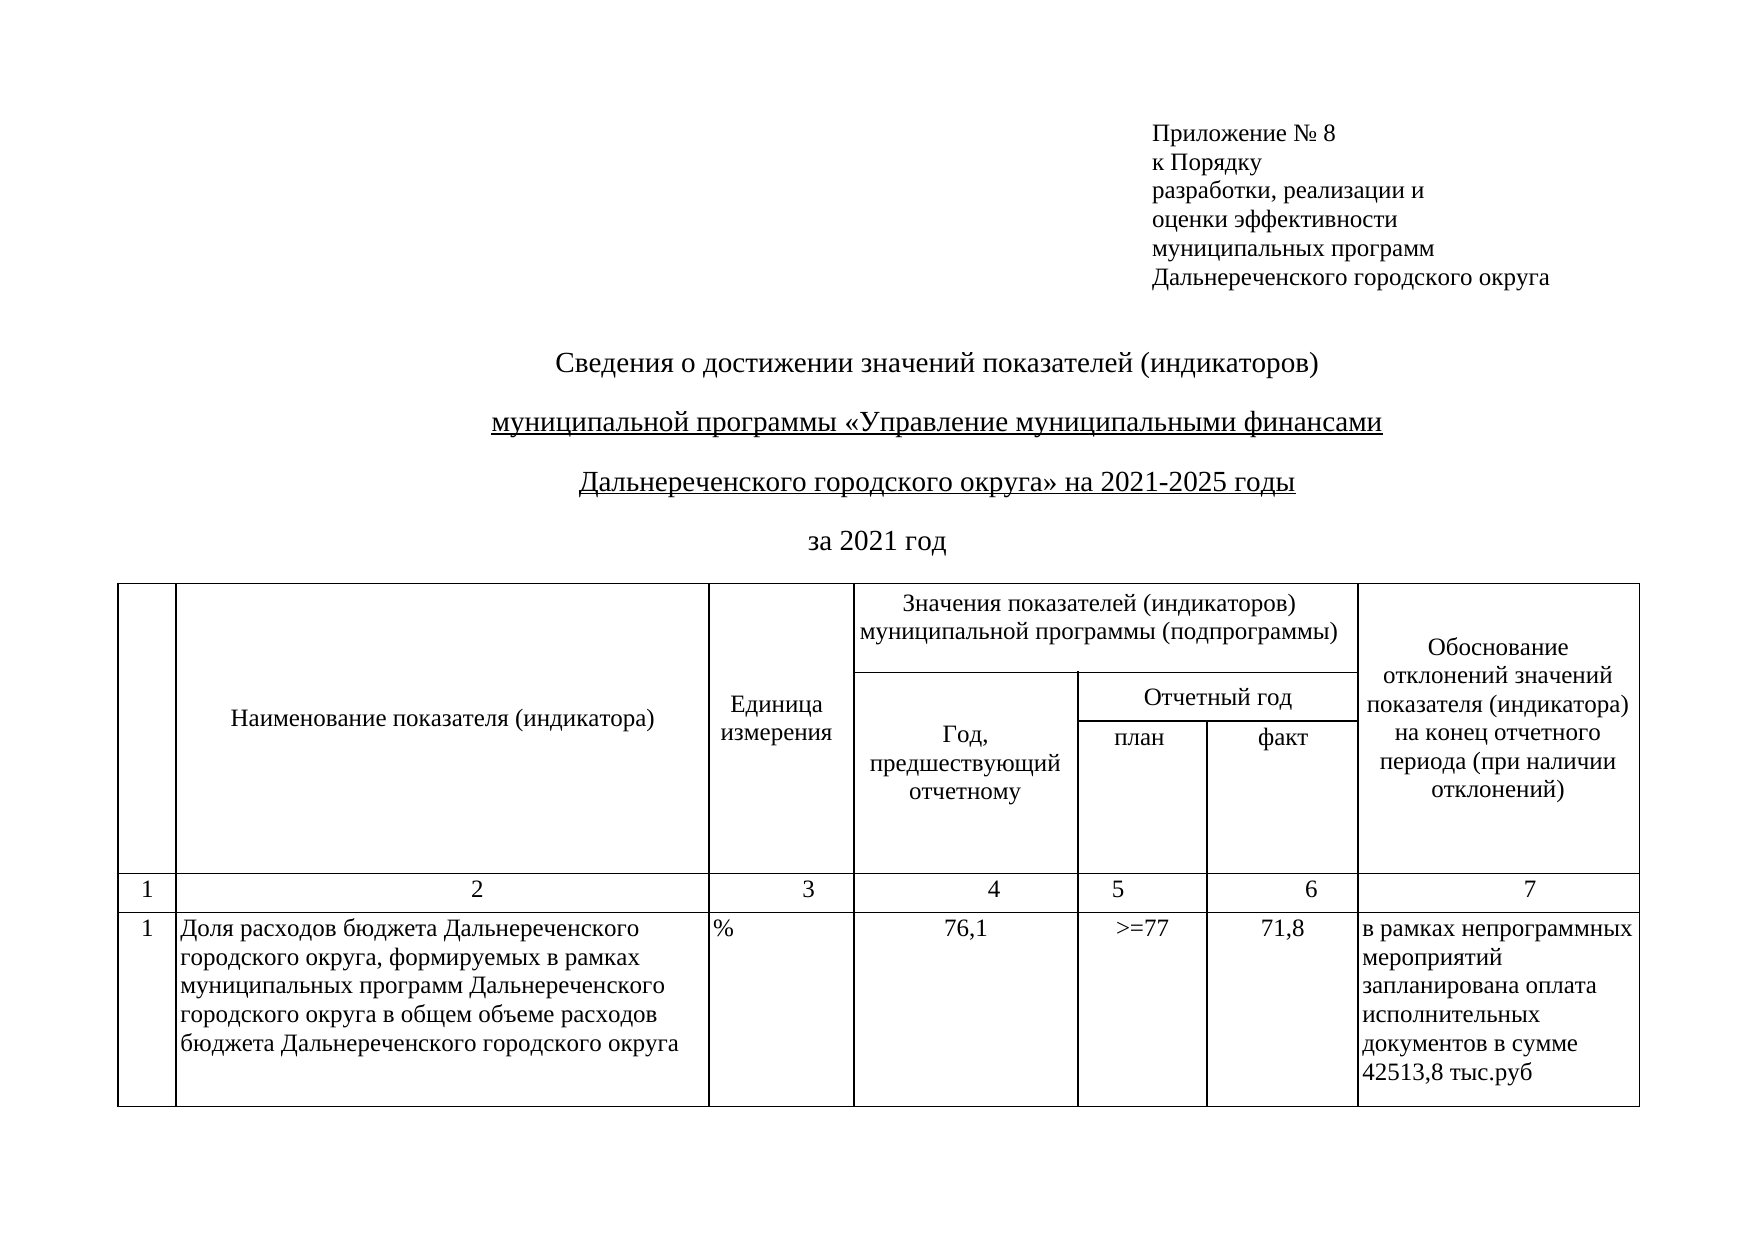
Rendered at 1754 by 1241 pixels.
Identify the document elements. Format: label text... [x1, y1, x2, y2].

table_header Единица измерения [710, 584, 853, 873]
table_cell 71,8 [1208, 913, 1357, 1106]
table_cell >=77 [1079, 913, 1206, 1106]
table_cell 4 [855, 874, 1077, 911]
table_cell 76,1 [855, 913, 1077, 1106]
table_cell Доля расходов бюджета Дальнереченского городского округа, формируемых в рамках муниципальных программ Дальнереченского городского округа в общем объеме расходов бюджета Дальнереченского городского округа [177, 913, 708, 1106]
table_cell Год, предшествующий отчетному [855, 673, 1077, 873]
table_cell 5 [1079, 874, 1206, 911]
table_cell план [1079, 722, 1206, 873]
text разработки, реализации и [1152, 176, 1636, 204]
text Дальнереченского городского округа [1152, 262, 1636, 291]
text Сведения о достижении значений показателей (индикаторов) [238, 345, 1636, 378]
text оценки эффективности [1152, 204, 1636, 233]
text за 2021 год [118, 523, 1636, 557]
text муниципальной программы «Управление муниципальными финансами [238, 404, 1636, 438]
table_cell в рамках непрограммных мероприятий запланирована оплата исполнительных документов в сумме 42513,8 тыс.руб [1359, 913, 1639, 1106]
table_header Обоснование отклонений значений показателя (индикатора) на конец отчетного периода (при наличии отклонений) [1359, 584, 1639, 873]
table_cell факт [1208, 722, 1357, 873]
table_header [119, 584, 175, 873]
text Дальнереченского городского округа» на 2021-2025 годы [238, 464, 1636, 497]
table_cell 7 [1359, 874, 1639, 911]
table_header Наименование показателя (индикатора) [177, 584, 708, 873]
table_cell 3 [710, 874, 853, 911]
text к Порядку [1152, 147, 1636, 176]
text муниципальных программ [1152, 233, 1636, 262]
table_cell Отчетный год [1079, 673, 1357, 720]
table_cell % [710, 913, 853, 1106]
table_cell 1 [119, 874, 175, 911]
table_header Значения показателей (индикаторов) муниципальной программы (подпрограммы) [855, 584, 1357, 671]
table_cell 2 [177, 874, 708, 911]
text Приложение № 8 [1152, 118, 1636, 147]
table_cell 1 [119, 913, 175, 1106]
table_cell 6 [1208, 874, 1357, 911]
